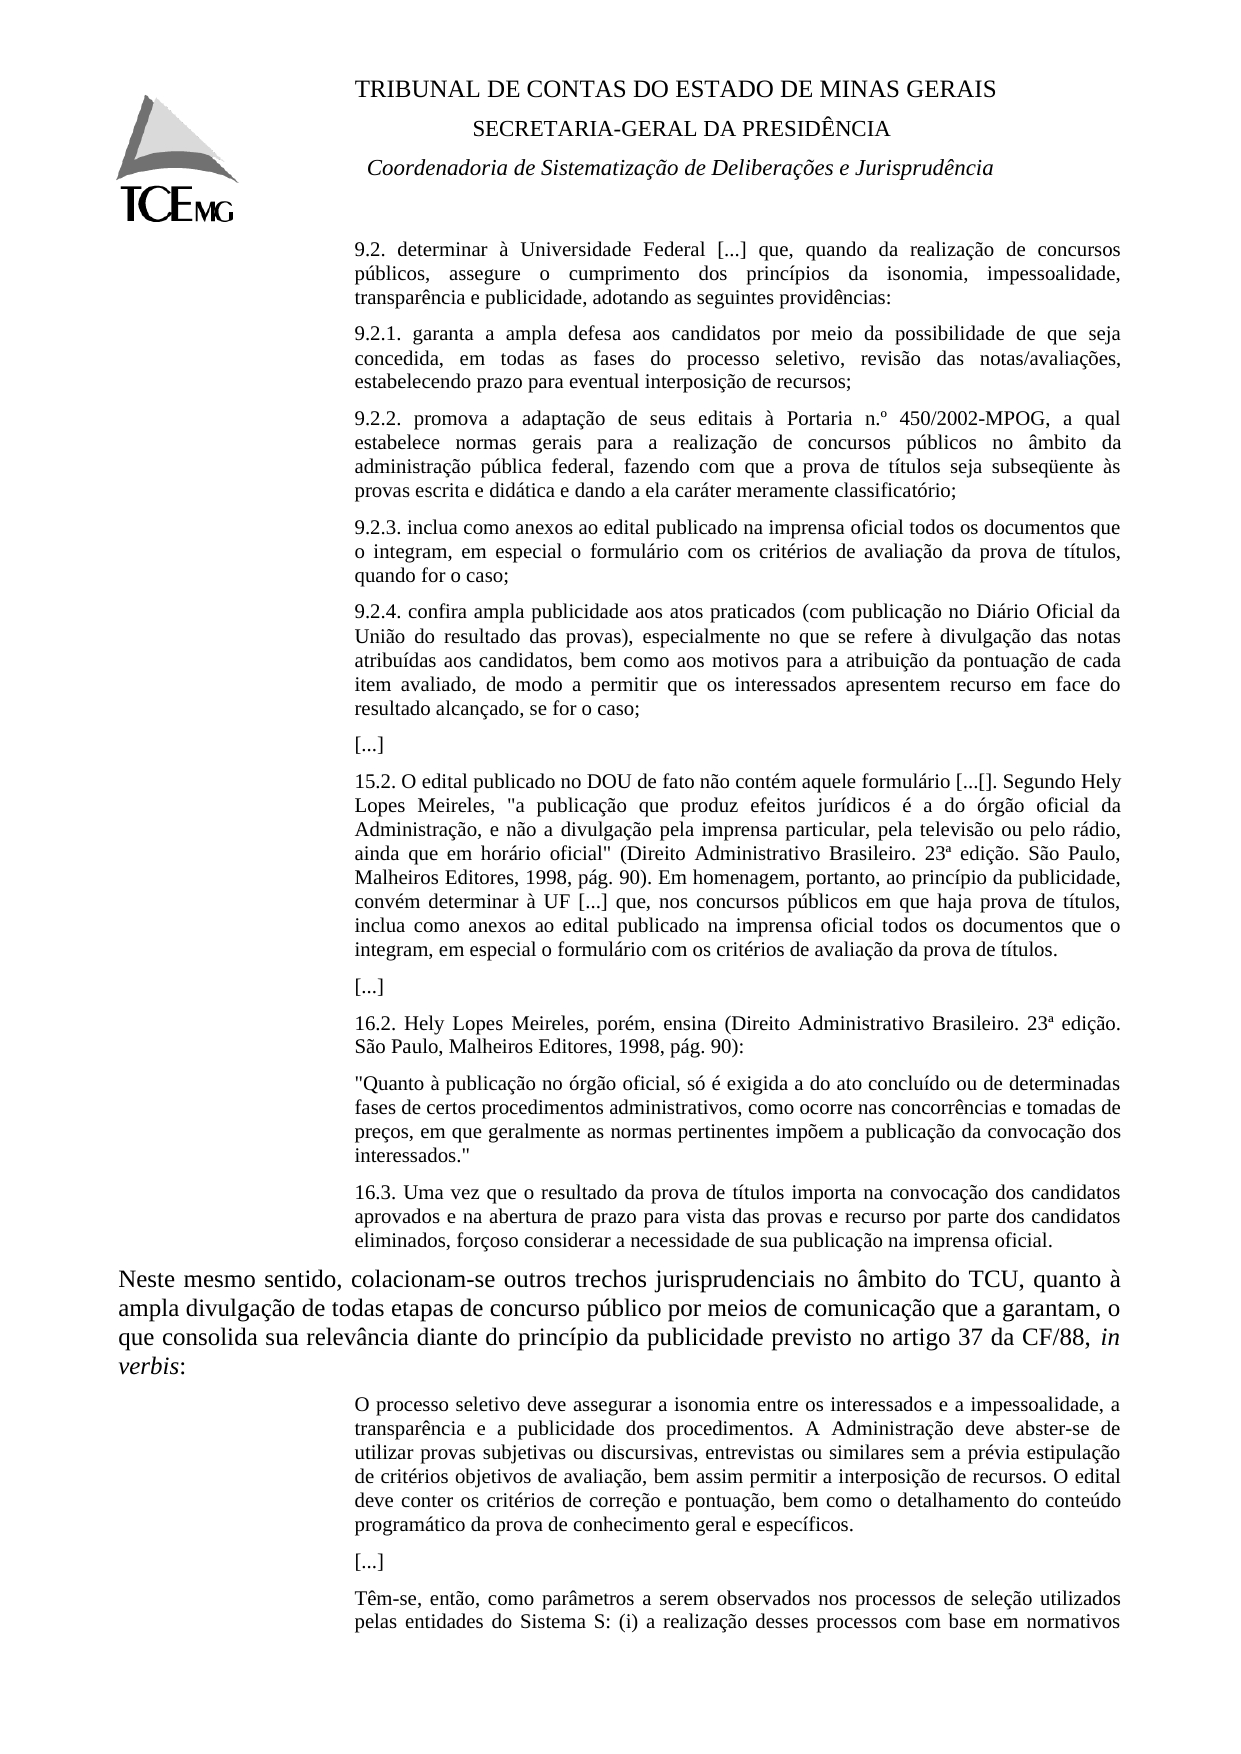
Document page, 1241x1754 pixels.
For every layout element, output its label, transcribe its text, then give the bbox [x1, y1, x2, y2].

text 9.2.4. confira ampla publicidade aos atos praticados (com publicação no Diário Oficial da União do resultado das provas), especialmente no que se refere à divulgação das notas atribuídas aos candidatos, bem como aos motivos para a atribuição da pontuação de cada item avaliado, de modo a permitir que os interessados apresentem recurso em face do resultado alcançado, se for o caso; [354, 599, 1122, 720]
text 9.2.2. promova a adaptação de seus editais à Portaria n.º 450/2002-MPOG, a qual estabelece normas gerais para a realização de concursos públicos no âmbito da administração pública federal, fazendo com que a prova de títulos seja subseqüente às provas escrita e didática e dando a ela caráter meramente classificatório; [354, 406, 1122, 502]
text [...] [354, 974, 1122, 998]
picture [92, 73, 262, 243]
text 16.3. Uma vez que o resultado da prova de títulos importa na convocação dos candidatos aprovados e na abertura de prazo para vista das provas e recurso por parte dos candidatos eliminados, forçoso considerar a necessidade de sua publicação na imprensa oficial. [354, 1180, 1122, 1252]
text Neste mesmo sentido, colacionam-se outros trechos jurisprudenciais no âmbito do TCU, quanto à ampla divulgação de todas etapas de concurso público por meios de comunicação que a garantam, o que consolida sua relevância diante do princípio da publicidade previsto no artigo 37 da CF/88, in verbis: [118, 1264, 1122, 1379]
text 9.2.3. inclua como anexos ao edital publicado na imprensa oficial todos os documentos que o integram, em especial o formulário com os critérios de avaliação da prova de títulos, quando for o caso; [354, 515, 1122, 587]
text O processo seletivo deve assegurar a isonomia entre os interessados e a impessoalidade, a transparência e a publicidade dos procedimentos. A Administração deve abster-se de utilizar provas subjetivas ou discursivas, entrevistas ou similares sem a prévia estipulação de critérios objetivos de avaliação, bem assim permitir a interposição de recursos. O edital deve conter os critérios de correção e pontuação, bem como o detalhamento do conteúdo programático da prova de conhecimento geral e específicos. [354, 1392, 1122, 1536]
text "Quanto à publicação no órgão oficial, só é exigida a do ato concluído ou de determinadas fases de certos procedimentos administrativos, como ocorre nas concorrências e tomadas de preços, em que geralmente as normas pertinentes impõem a publicação da convocação dos interessados." [354, 1071, 1122, 1167]
text 15.2. O edital publicado no DOU de fato não contém aquele formulário [...[]. Segundo Hely Lopes Meireles, "a publicação que produz efeitos jurídicos é a do órgão oficial da Administração, e não a divulgação pela imprensa particular, pela televisão ou pelo rádio, ainda que em horário oficial" (Direito Administrativo Brasileiro. 23ª edição. São Paulo, Malheiros Editores, 1998, pág. 90). Em homenagem, portanto, ao princípio da publicidade, convém determinar à UF [...] que, nos concursos públicos em que haja prova de títulos, inclua como anexos ao edital publicado na imprensa oficial todos os documentos que o integram, em especial o formulário com os critérios de avaliação da prova de títulos. [354, 769, 1122, 961]
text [354, 1585, 1122, 1633]
text 16.2. Hely Lopes Meireles, porém, ensina (Direito Administrativo Brasileiro. 23ª edição. São Paulo, Malheiros Editores, 1998, pág. 90): [354, 1010, 1122, 1058]
text [...] [354, 1549, 1122, 1573]
text [...] [354, 732, 1122, 756]
text 9.2. determinar à Universidade Federal [...] que, quando da realização de concursos públicos, assegure o cumprimento dos princípios da isonomia, impessoalidade, transparência e publicidade, adotando as seguintes providências: [354, 237, 1122, 309]
text 9.2.1. garanta a ampla defesa aos candidatos por meio da possibilidade de que seja concedida, em todas as fases do processo seletivo, revisão das notas/avaliações, estabelecendo prazo para eventual interposição de recursos; [354, 321, 1122, 393]
